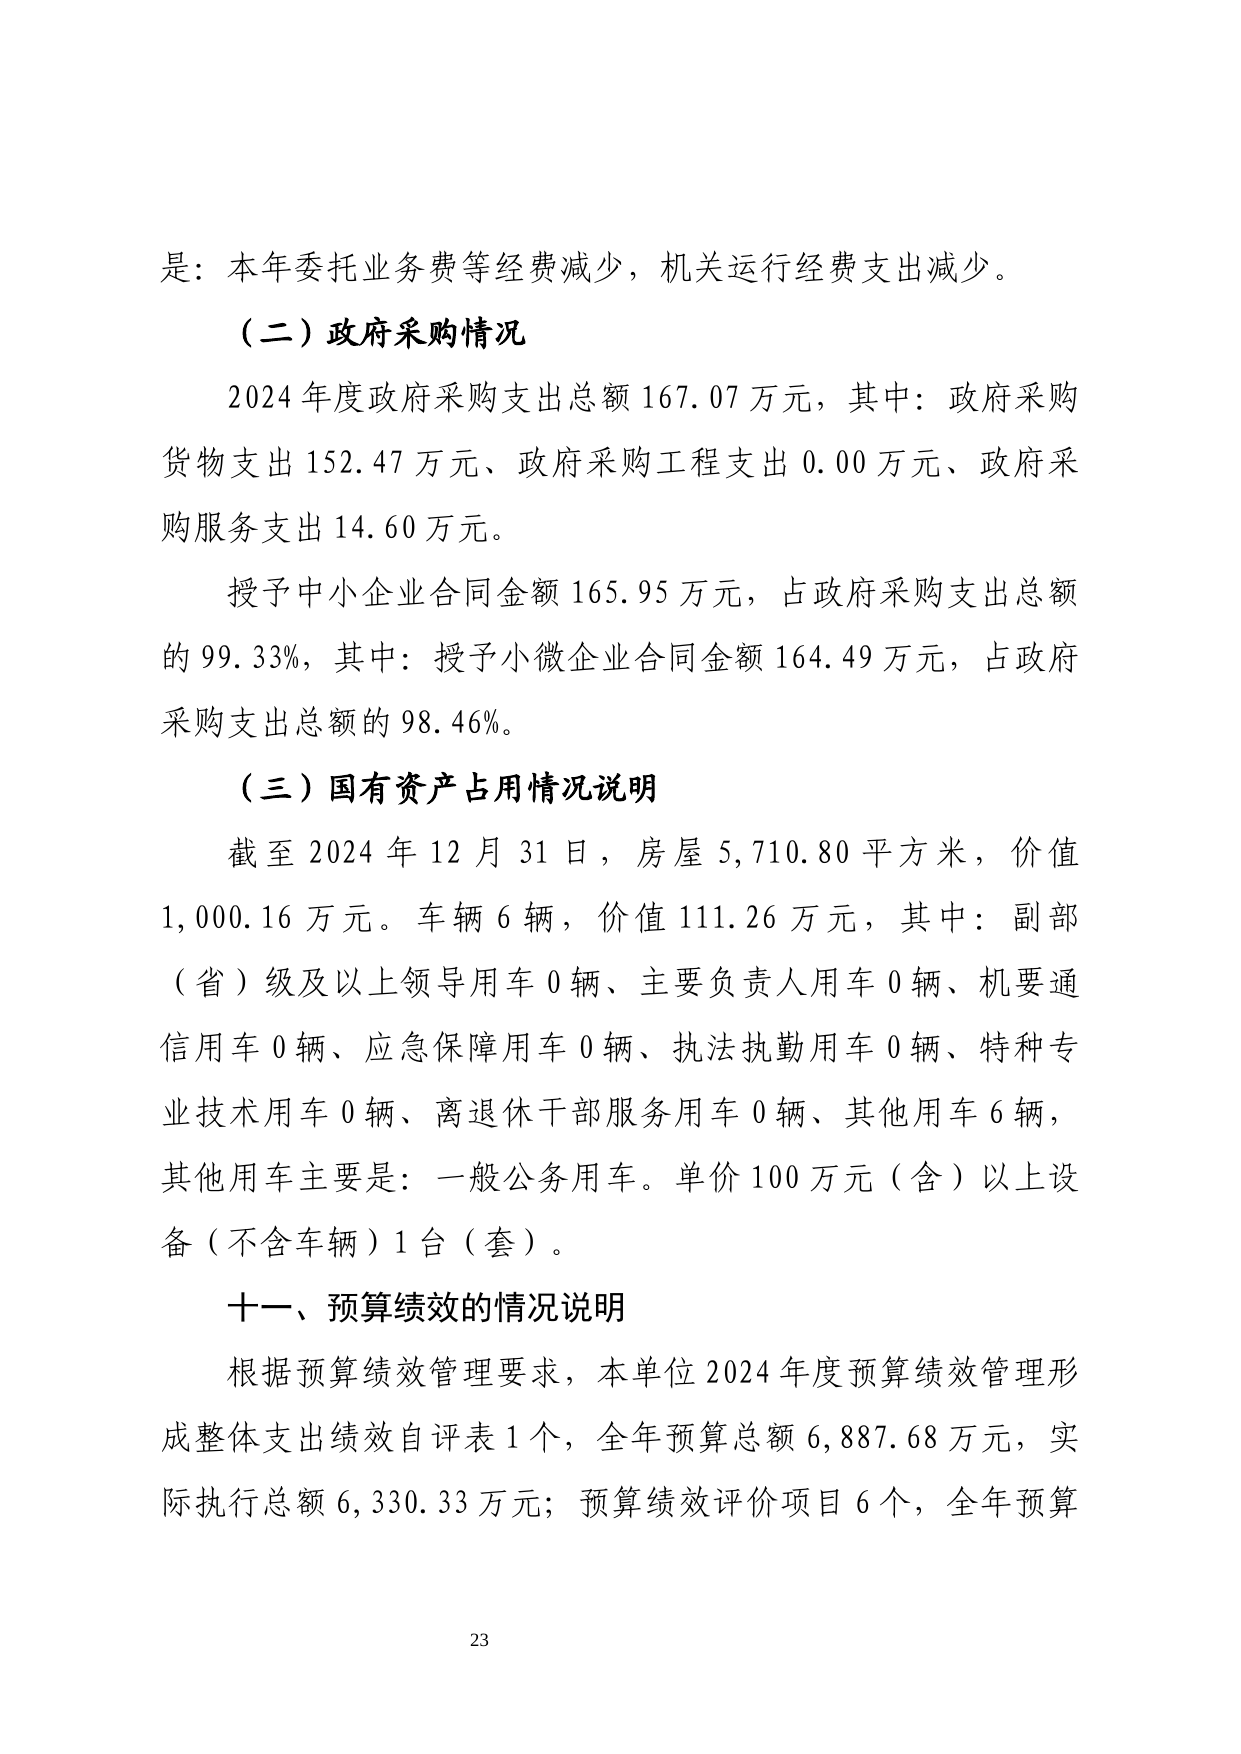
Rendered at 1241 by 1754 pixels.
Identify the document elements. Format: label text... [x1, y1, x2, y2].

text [159, 233, 1081, 298]
text 截至2024年12月31日，房屋5,710.80平方米，价值1,000.16万元。车辆6辆，价值111.26万元，其中：副部（省）级及以上领导用车0辆、主要负责人用车0辆、机要通信用车0辆、应急保障用车0辆、执法执勤用车0辆、特种专业技术用车0辆、离退休干部服务用车0辆、其他用车6辆，其他用车主要是：一般公务用车。单价100万元（含）以上设备（不含车辆）1台（套）。 [159, 818, 1081, 1273]
text 十一、预算绩效的情况说明 [159, 1273, 1081, 1338]
text （三）国有资产占用情况说明 [159, 753, 1081, 818]
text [159, 1338, 1081, 1533]
text 2024年度政府采购支出总额167.07万元，其中：政府采购货物支出152.47万元、政府采购工程支出0.00万元、政府采购服务支出14.60万元。 [159, 363, 1081, 558]
text 授予中小企业合同金额165.95万元，占政府采购支出总额的99.33%，其中：授予小微企业合同金额164.49万元，占政府采购支出总额的98.46%。 [159, 558, 1081, 753]
text （二）政府采购情况 [159, 298, 1081, 363]
